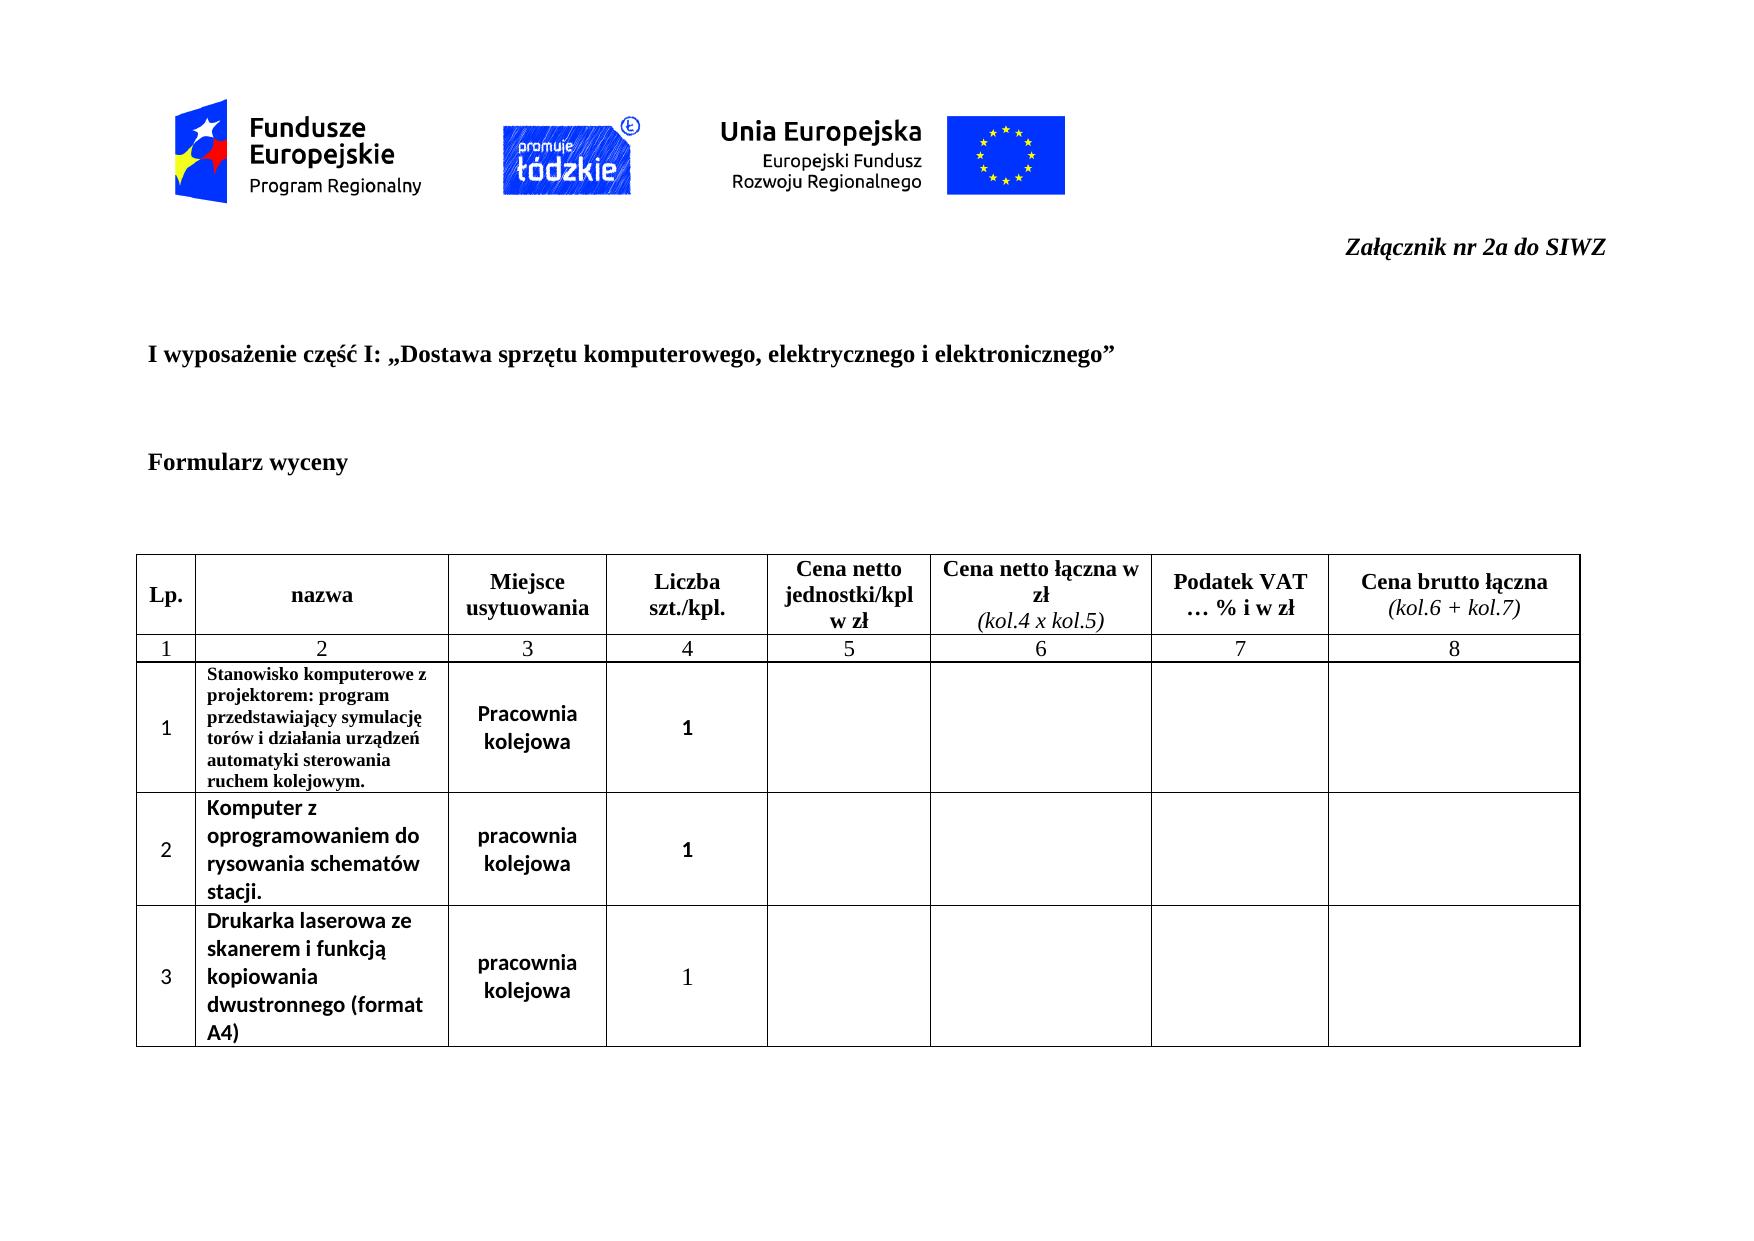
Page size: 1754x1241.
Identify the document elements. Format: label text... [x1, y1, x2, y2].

text I wyposażenie część I: „Dostawa sprzętu komputerowego, elektrycznego i elektronicznego” [148, 339, 1606, 368]
table_cell [768, 793, 930, 905]
table_cell 2 [137, 793, 195, 905]
table_cell [1152, 793, 1328, 905]
table_cell 1 [137, 663, 195, 792]
table_header Lp. [137, 555, 195, 634]
table_cell 1 [607, 793, 767, 905]
table_cell [931, 793, 1151, 905]
table_cell 5 [768, 635, 930, 661]
table_header Podatek VAT … % i w zł [1152, 555, 1328, 634]
table_cell [768, 663, 930, 792]
table_cell [931, 906, 1151, 1046]
text Formularz wyceny [148, 447, 1606, 476]
table_cell [1329, 663, 1579, 792]
table_cell [931, 663, 1151, 792]
table_cell Komputer z oprogramowaniem do rysowania schematów stacji. [196, 793, 448, 905]
table_header Cena netto łączna w zł (kol.4 x kol.5) [931, 555, 1151, 634]
table_cell [1152, 663, 1328, 792]
table_cell 3 [449, 635, 606, 661]
table_header Cena brutto łączna (kol.6 + kol.7) [1329, 555, 1579, 634]
table_cell 4 [607, 635, 767, 661]
table_cell [1329, 793, 1579, 905]
table_cell 3 [137, 906, 195, 1046]
table_cell 1 [137, 635, 195, 661]
table_header Cena netto jednostki/kpl w zł [768, 555, 930, 634]
picture [147, 73, 1092, 232]
table_cell [768, 906, 930, 1046]
table_cell Drukarka laserowa ze skanerem i funkcją kopiowania dwustronnego (format A4) [196, 906, 448, 1046]
table_cell [1329, 906, 1579, 1046]
table_cell Stanowisko komputerowe z projektorem: program przedstawiający symulację torów i działania urządzeń automatyki sterowania ruchem kolejowym. [196, 663, 448, 792]
table_cell [1152, 906, 1328, 1046]
table_cell 7 [1152, 635, 1328, 661]
table_header nazwa [196, 555, 448, 634]
table_cell pracownia kolejowa [449, 906, 606, 1046]
table_header Liczba szt./kpl. [607, 555, 767, 634]
text Załącznik nr 2a do SIWZ [148, 232, 1606, 260]
table_cell 1 [607, 906, 767, 1046]
table_cell 1 [607, 663, 767, 792]
table_cell 6 [931, 635, 1151, 661]
table_cell pracownia kolejowa [449, 793, 606, 905]
table_cell 2 [196, 635, 448, 661]
table_header Miejsce usytuowania [449, 555, 606, 634]
table_cell 8 [1329, 635, 1579, 661]
table_cell Pracownia kolejowa [449, 663, 606, 792]
